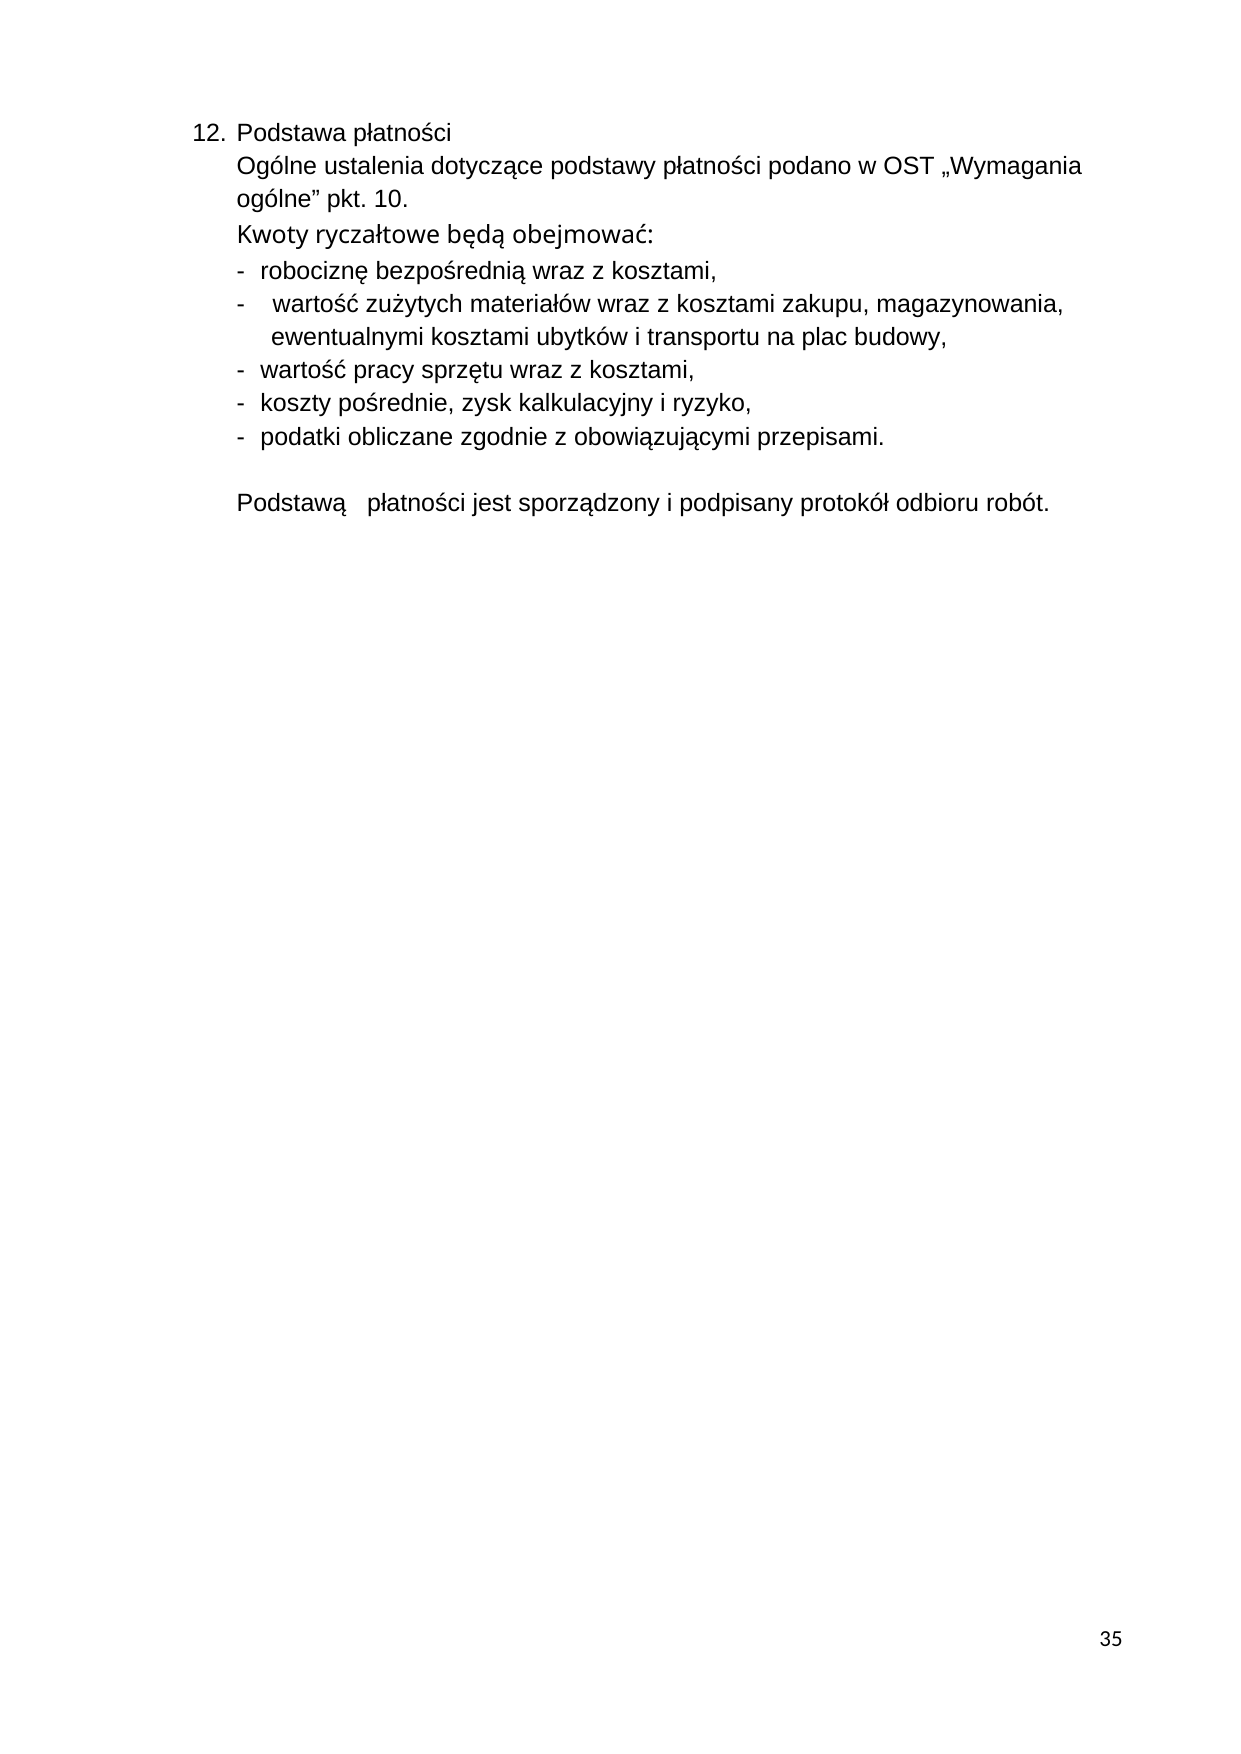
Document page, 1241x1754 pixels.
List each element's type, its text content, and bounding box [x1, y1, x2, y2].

list wartość pracy sprzętu wraz z kosztami, [236, 355, 1122, 384]
list Podstawa płatności [192, 118, 1122, 147]
list Ogólne ustalenia dotyczące podstawy płatności podano w OST „Wymagania ogólne” pkt. 10. [236, 151, 1122, 213]
list koszty pośrednie, zysk kalkulacyjny i ryzyko, [236, 388, 1122, 417]
text Kwoty ryczałtowe będą obejmować: [236, 217, 1122, 251]
list podatki obliczane zgodnie z obowiązującymi przepisami. [236, 421, 1122, 450]
text - wartość zużytych materiałów wraz z kosztami zakupu, magazynowania, [236, 289, 1122, 318]
list robociznę bezpośrednią wraz z kosztami, [236, 256, 1122, 285]
text Podstawą płatności jest sporządzony i podpisany protokół odbioru robót. [236, 487, 1122, 516]
text ewentualnymi kosztami ubytków i transportu na plac budowy, [236, 322, 1122, 351]
